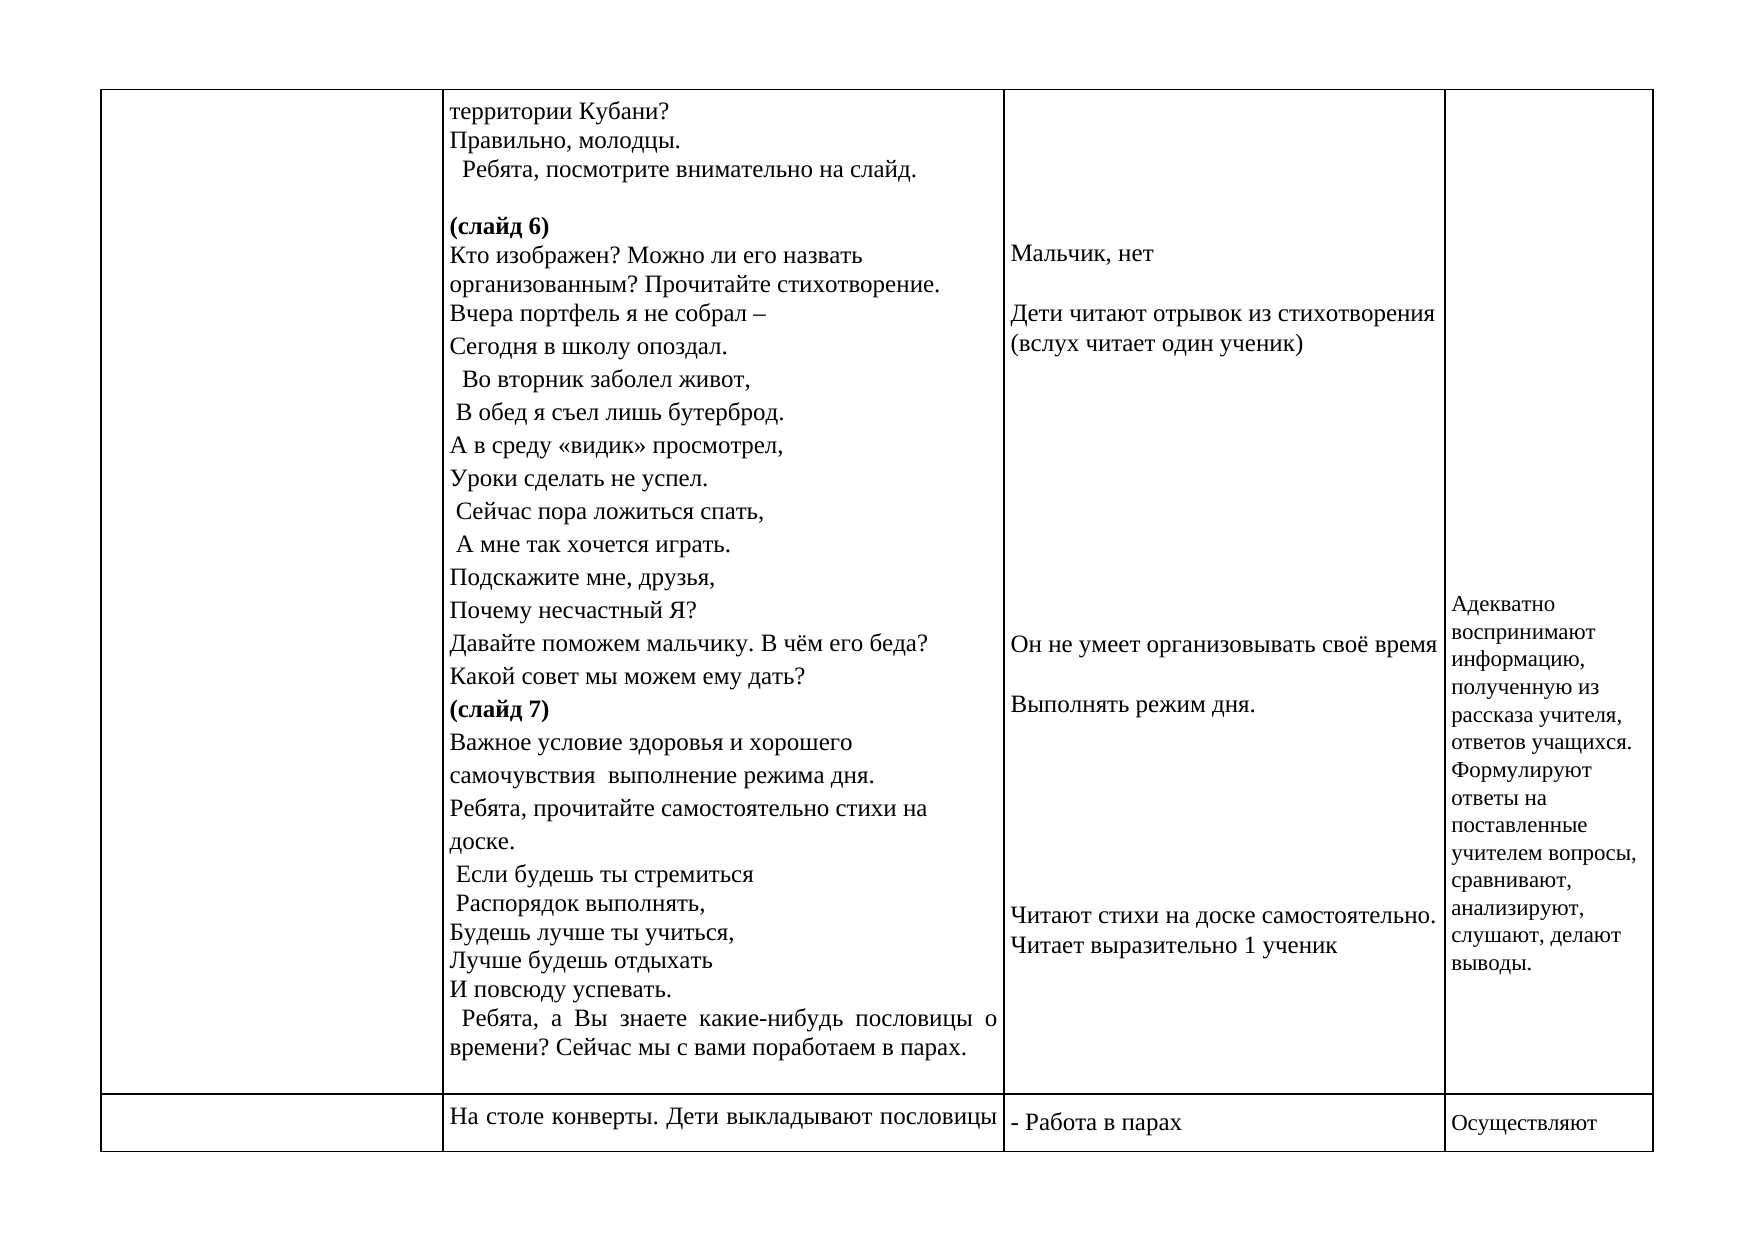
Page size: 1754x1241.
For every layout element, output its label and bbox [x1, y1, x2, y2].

table_cell [1005, 1095, 1444, 1151]
table_cell [444, 1095, 1003, 1151]
table_cell [1446, 90, 1652, 1093]
table_cell [444, 90, 1003, 1093]
table_cell [102, 1095, 442, 1151]
table_cell [1005, 90, 1444, 1093]
table_cell [1446, 1095, 1652, 1151]
table_cell [102, 90, 442, 1093]
